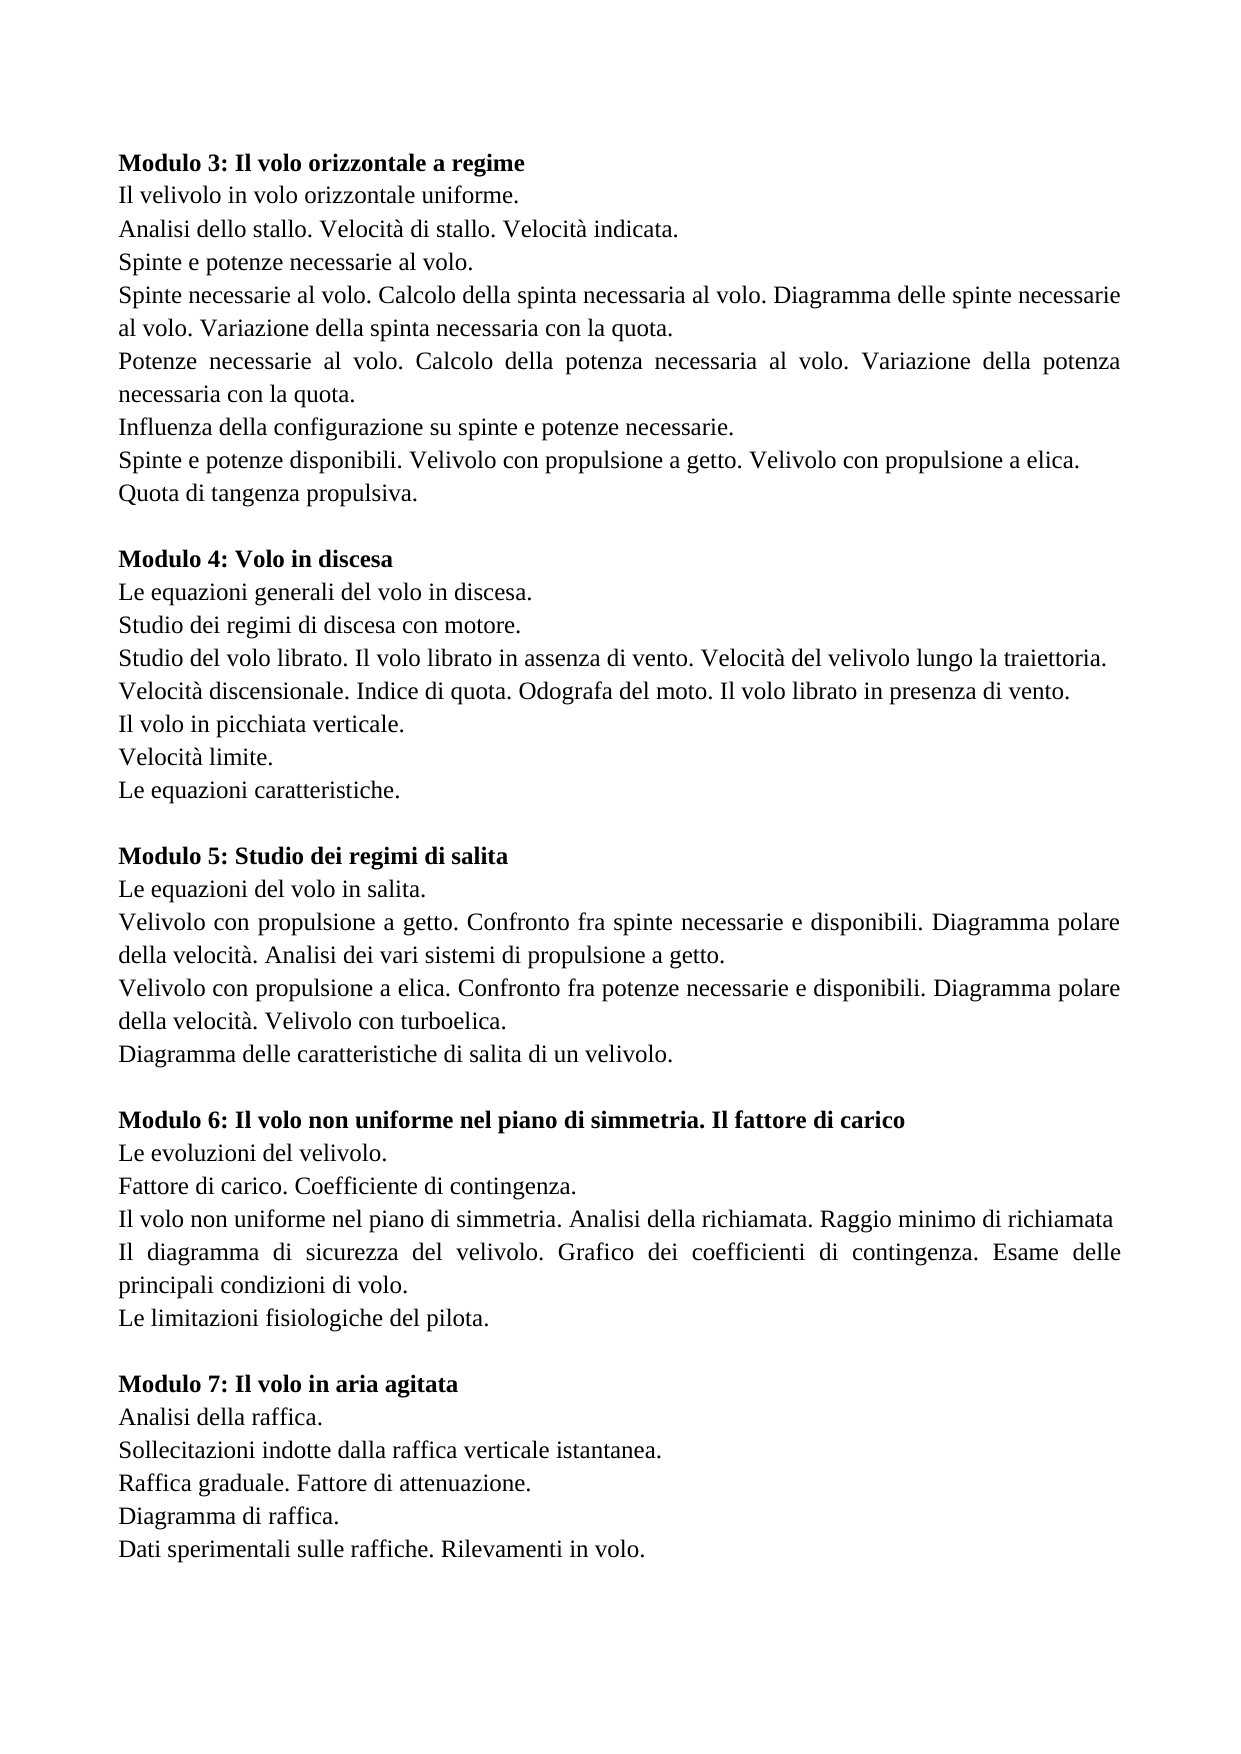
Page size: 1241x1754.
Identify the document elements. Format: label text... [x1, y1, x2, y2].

text Analisi della raffica. [118, 1402, 1122, 1431]
text Modulo 3: Il volo orizzontale a regime [118, 148, 1122, 176]
text Velocità limite. [118, 742, 1122, 771]
text Fattore di carico. Coefficiente di contingenza. [118, 1171, 1122, 1200]
text Spinte necessarie al volo. Calcolo della spinta necessaria al volo. Diagramma delle spinte necessarie al volo. Variazione della spinta necessaria con la quota. [118, 280, 1122, 341]
text Il velivolo in volo orizzontale uniforme. [118, 181, 1122, 209]
text Potenze necessarie al volo. Calcolo della potenza necessaria al volo. Variazione della potenza necessaria con la quota. [118, 346, 1122, 407]
text Modulo 6: Il volo non uniforme nel piano di simmetria. Il fattore di carico [118, 1105, 1122, 1134]
text Il diagramma di sicurezza del velivolo. Grafico dei coefficienti di contingenza. Esame delle principali condizioni di volo. [118, 1237, 1122, 1299]
text Le equazioni caratteristiche. [118, 775, 1122, 804]
text Studio dei regimi di discesa con motore. [118, 610, 1122, 639]
text Spinte e potenze necessarie al volo. [118, 247, 1122, 275]
text Raffica graduale. Fattore di attenuazione. [118, 1468, 1122, 1497]
text Il volo in picchiata verticale. [118, 709, 1122, 738]
text Sollecitazioni indotte dalla raffica verticale istantanea. [118, 1435, 1122, 1464]
text Il volo non uniforme nel piano di simmetria. Analisi della richiamata. Raggio minimo di richiamata [118, 1204, 1122, 1233]
text Le limitazioni fisiologiche del pilota. [118, 1303, 1122, 1332]
text Le evoluzioni del velivolo. [118, 1138, 1122, 1167]
text Le equazioni del volo in salita. [118, 874, 1122, 903]
text Velocità discensionale. Indice di quota. Odografa del moto. Il volo librato in presenza di vento. [118, 676, 1122, 705]
text Modulo 4: Volo in discesa [118, 544, 1122, 573]
text Modulo 5: Studio dei regimi di salita [118, 841, 1122, 870]
text Velivolo con propulsione a elica. Confronto fra potenze necessarie e disponibili. Diagramma polare della velocità. Velivolo con turboelica. [118, 973, 1122, 1035]
text Quota di tangenza propulsiva. [118, 478, 1122, 507]
text Analisi dello stallo. Velocità di stallo. Velocità indicata. [118, 214, 1122, 242]
text Spinte e potenze disponibili. Velivolo con propulsione a getto. Velivolo con propulsione a elica. [118, 445, 1122, 473]
text Modulo 7: Il volo in aria agitata [118, 1369, 1122, 1398]
text Influenza della configurazione su spinte e potenze necessarie. [118, 412, 1122, 441]
text Diagramma delle caratteristiche di salita di un velivolo. [118, 1039, 1122, 1068]
text Le equazioni generali del volo in discesa. [118, 577, 1122, 606]
text Dati sperimentali sulle raffiche. Rilevamenti in volo. [118, 1534, 1122, 1563]
text Studio del volo librato. Il volo librato in assenza di vento. Velocità del velivolo lungo la traiettoria. [118, 643, 1122, 672]
text Diagramma di raffica. [118, 1501, 1122, 1530]
text Velivolo con propulsione a getto. Confronto fra spinte necessarie e disponibili. Diagramma polare della velocità. Analisi dei vari sistemi di propulsione a getto. [118, 907, 1122, 969]
